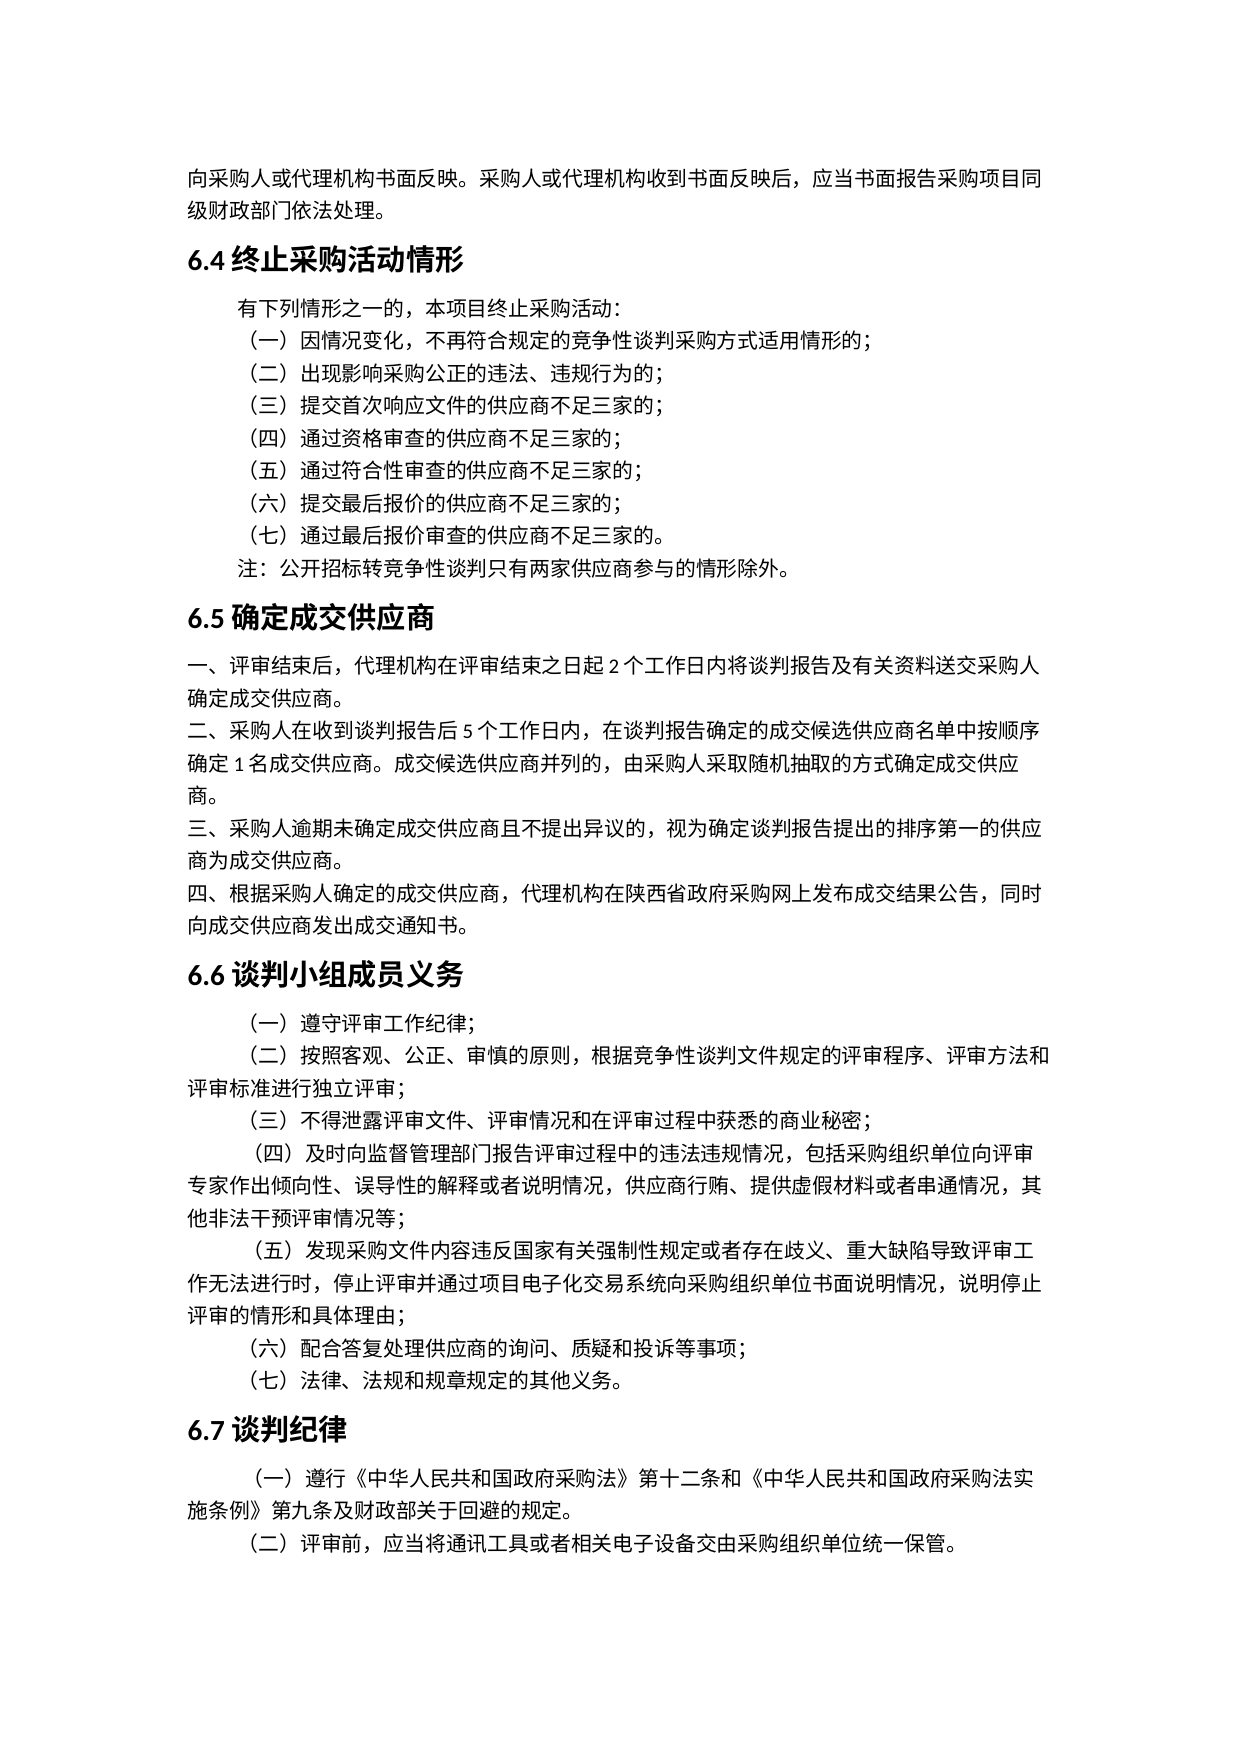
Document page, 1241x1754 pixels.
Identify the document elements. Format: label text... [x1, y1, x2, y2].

text 二、采购人在收到谈判报告后5个工作日内，在谈判报告确定的成交候选供应商名单中按顺序确定1名成交供应商。成交候选供应商并列的，由采购人采取随机抽取的方式确定成交供应商。 [187, 714, 1053, 812]
text 6.6谈判小组成员义务 [187, 942, 1053, 1007]
text （二）按照客观、公正、审慎的原则，根据竞争性谈判文件规定的评审程序、评审方法和评审标准进行独立评审； [187, 1039, 1053, 1104]
text （七）通过最后报价审查的供应商不足三家的。 [187, 519, 1053, 552]
text 6.4终止采购活动情形 [187, 227, 1053, 292]
text （三）提交首次响应文件的供应商不足三家的； [187, 389, 1053, 422]
text （六）配合答复处理供应商的询问、质疑和投诉等事项； [187, 1332, 1053, 1364]
text 注：公开招标转竞争性谈判只有两家供应商参与的情形除外。 [187, 552, 1053, 584]
text （一）遵守评审工作纪律； [187, 1007, 1053, 1039]
text （二）评审前，应当将通讯工具或者相关电子设备交由采购组织单位统一保管。 [187, 1527, 1053, 1559]
text 6.5确定成交供应商 [187, 584, 1053, 649]
text （三）不得泄露评审文件、评审情况和在评审过程中获悉的商业秘密； [187, 1104, 1053, 1137]
text 一、评审结束后，代理机构在评审结束之日起2个工作日内将谈判报告及有关资料送交采购人确定成交供应商。 [187, 649, 1053, 714]
text 6.7谈判纪律 [187, 1397, 1053, 1462]
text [187, 162, 1053, 227]
text （五）通过符合性审查的供应商不足三家的； [187, 454, 1053, 487]
text （五）发现采购文件内容违反国家有关强制性规定或者存在歧义、重大缺陷导致评审工作无法进行时，停止评审并通过项目电子化交易系统向采购组织单位书面说明情况，说明停止评审的情形和具体理由； [187, 1234, 1053, 1332]
text （一）因情况变化，不再符合规定的竞争性谈判采购方式适用情形的； [187, 324, 1053, 357]
text （四）通过资格审查的供应商不足三家的； [187, 422, 1053, 454]
text （一）遵行《中华人民共和国政府采购法》第十二条和《中华人民共和国政府采购法实施条例》第九条及财政部关于回避的规定。 [187, 1462, 1053, 1527]
text （四）及时向监督管理部门报告评审过程中的违法违规情况，包括采购组织单位向评审专家作出倾向性、误导性的解释或者说明情况，供应商行贿、提供虚假材料或者串通情况，其他非法干预评审情况等； [187, 1137, 1053, 1234]
text （七）法律、法规和规章规定的其他义务。 [187, 1364, 1053, 1397]
text （六）提交最后报价的供应商不足三家的； [187, 487, 1053, 519]
text 有下列情形之一的，本项目终止采购活动： [187, 292, 1053, 324]
text （二）出现影响采购公正的违法、违规行为的； [187, 357, 1053, 389]
text 三、采购人逾期未确定成交供应商且不提出异议的，视为确定谈判报告提出的排序第一的供应商为成交供应商。 [187, 812, 1053, 877]
text 四、根据采购人确定的成交供应商，代理机构在陕西省政府采购网上发布成交结果公告，同时向成交供应商发出成交通知书。 [187, 877, 1053, 942]
